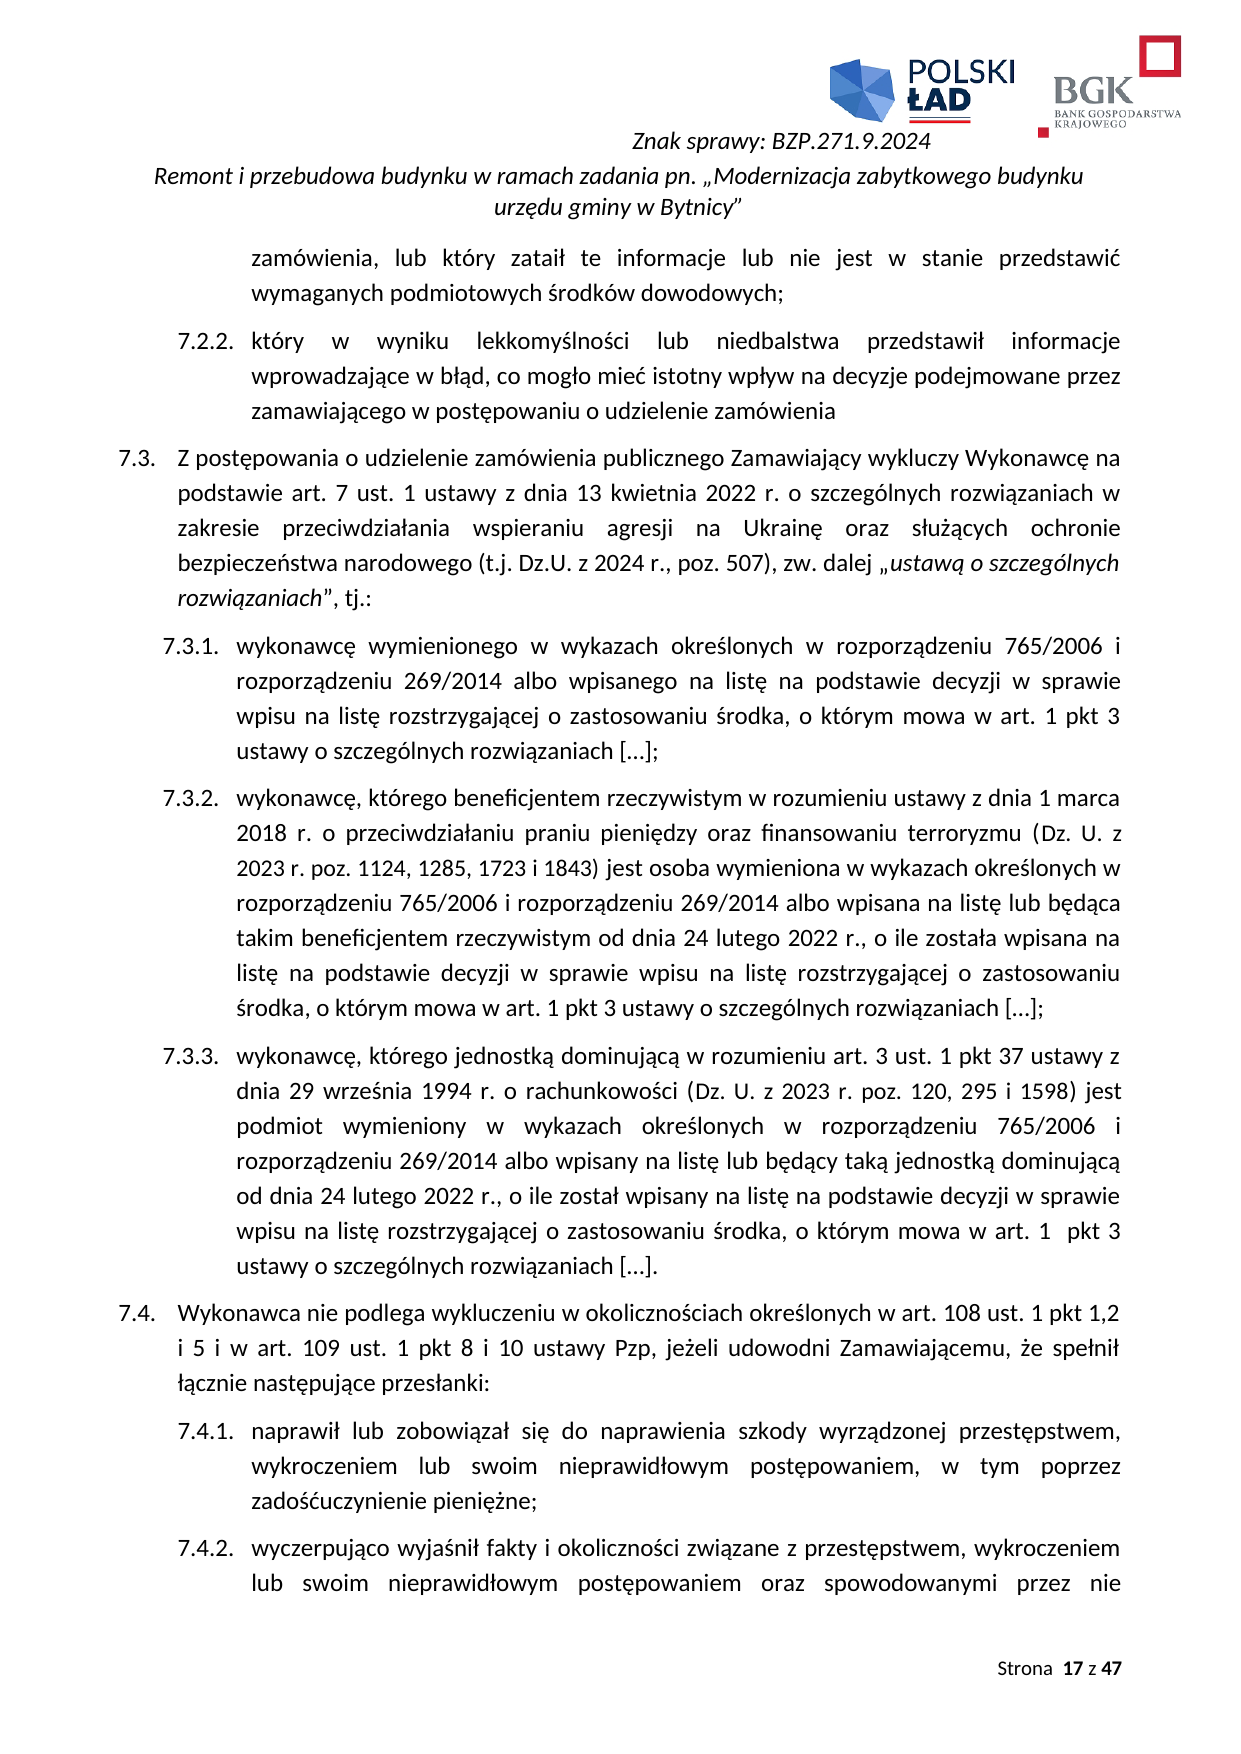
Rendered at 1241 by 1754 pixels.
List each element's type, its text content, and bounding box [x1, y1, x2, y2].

list Z postępowania o udzielenie zamówienia publicznego Zamawiający wykluczy Wykonawcę na podstawie art. 7 ust. 1 ustawy z dnia 13 kwietnia 2022 r. o szczególnych rozwiązaniach w zakresie przeciwdziałania wspieraniu agresji na Ukrainę oraz służących ochronie bezpieczeństwa narodowego (t.j. Dz.U. z 2024 r., poz. 507), zw. dalej „ustawą o szczególnych rozwiązaniach”, tj.: [118, 442, 1122, 613]
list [177, 1532, 1122, 1598]
list Wykonawca nie podlega wykluczeniu w okolicznościach określonych w art. 108 ust. 1 pkt 1,2 i 5 i w art. 109 ust. 1 pkt 8 i 10 ustawy Pzp, jeżeli udowodni Zamawiającemu, że spełnił łącznie następujące przesłanki: [118, 1297, 1122, 1398]
list wykonawcę, którego jednostką dominującą w rozumieniu art. 3 ust. 1 pkt 37 ustawy z dnia 29 września 1994 r. o rachunkowości (Dz. U. z 2023 r. poz. 120, 295 i 1598) jest podmiot wymieniony w wykazach określonych w rozporządzeniu 765/2006 i rozporządzeniu 269/2014 albo wpisany na listę lub będący taką jednostką dominującą od dnia 24 lutego 2022 r., o ile został wpisany na listę na podstawie decyzji w sprawie wpisu na listę rozstrzygającej o zastosowaniu środka, o którym mowa w art. 1 pkt 3 ustawy o szczególnych rozwiązaniach […]. [162, 1040, 1122, 1280]
list wykonawcę, którego beneficjentem rzeczywistym w rozumieniu ustawy z dnia 1 marca 2018 r. o przeciwdziałaniu praniu pieniędzy oraz finansowaniu terroryzmu (Dz. U. z 2023 r. poz. 1124, 1285, 1723 i 1843) jest osoba wymieniona w wykazach określonych w rozporządzeniu 765/2006 i rozporządzeniu 269/2014 albo wpisana na listę lub będąca takim beneficjentem rzeczywistym od dnia 24 lutego 2022 r., o ile została wpisana na listę na podstawie decyzji w sprawie wpisu na listę rozstrzygającej o zastosowaniu środka, o którym mowa w art. 1 pkt 3 ustawy o szczególnych rozwiązaniach […]; [162, 782, 1122, 1023]
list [177, 242, 1122, 308]
list naprawił lub zobowiązał się do naprawienia szkody wyrządzonej przestępstwem, wykroczeniem lub swoim nieprawidłowym postępowaniem, w tym poprzez zadośćuczynienie pieniężne; [177, 1415, 1122, 1515]
list który w wyniku lekkomyślności lub niedbalstwa przedstawił informacje wprowadzające w błąd, co mogło mieć istotny wpływ na decyzje podejmowane przez zamawiającego w postępowaniu o udzielenie zamówienia [177, 325, 1122, 425]
list wykonawcę wymienionego w wykazach określonych w rozporządzeniu 765/2006 i rozporządzeniu 269/2014 albo wpisanego na listę na podstawie decyzji w sprawie wpisu na listę rozstrzygającej o zastosowaniu środka, o którym mowa w art. 1 pkt 3 ustawy o szczególnych rozwiązaniach […]; [162, 630, 1122, 765]
